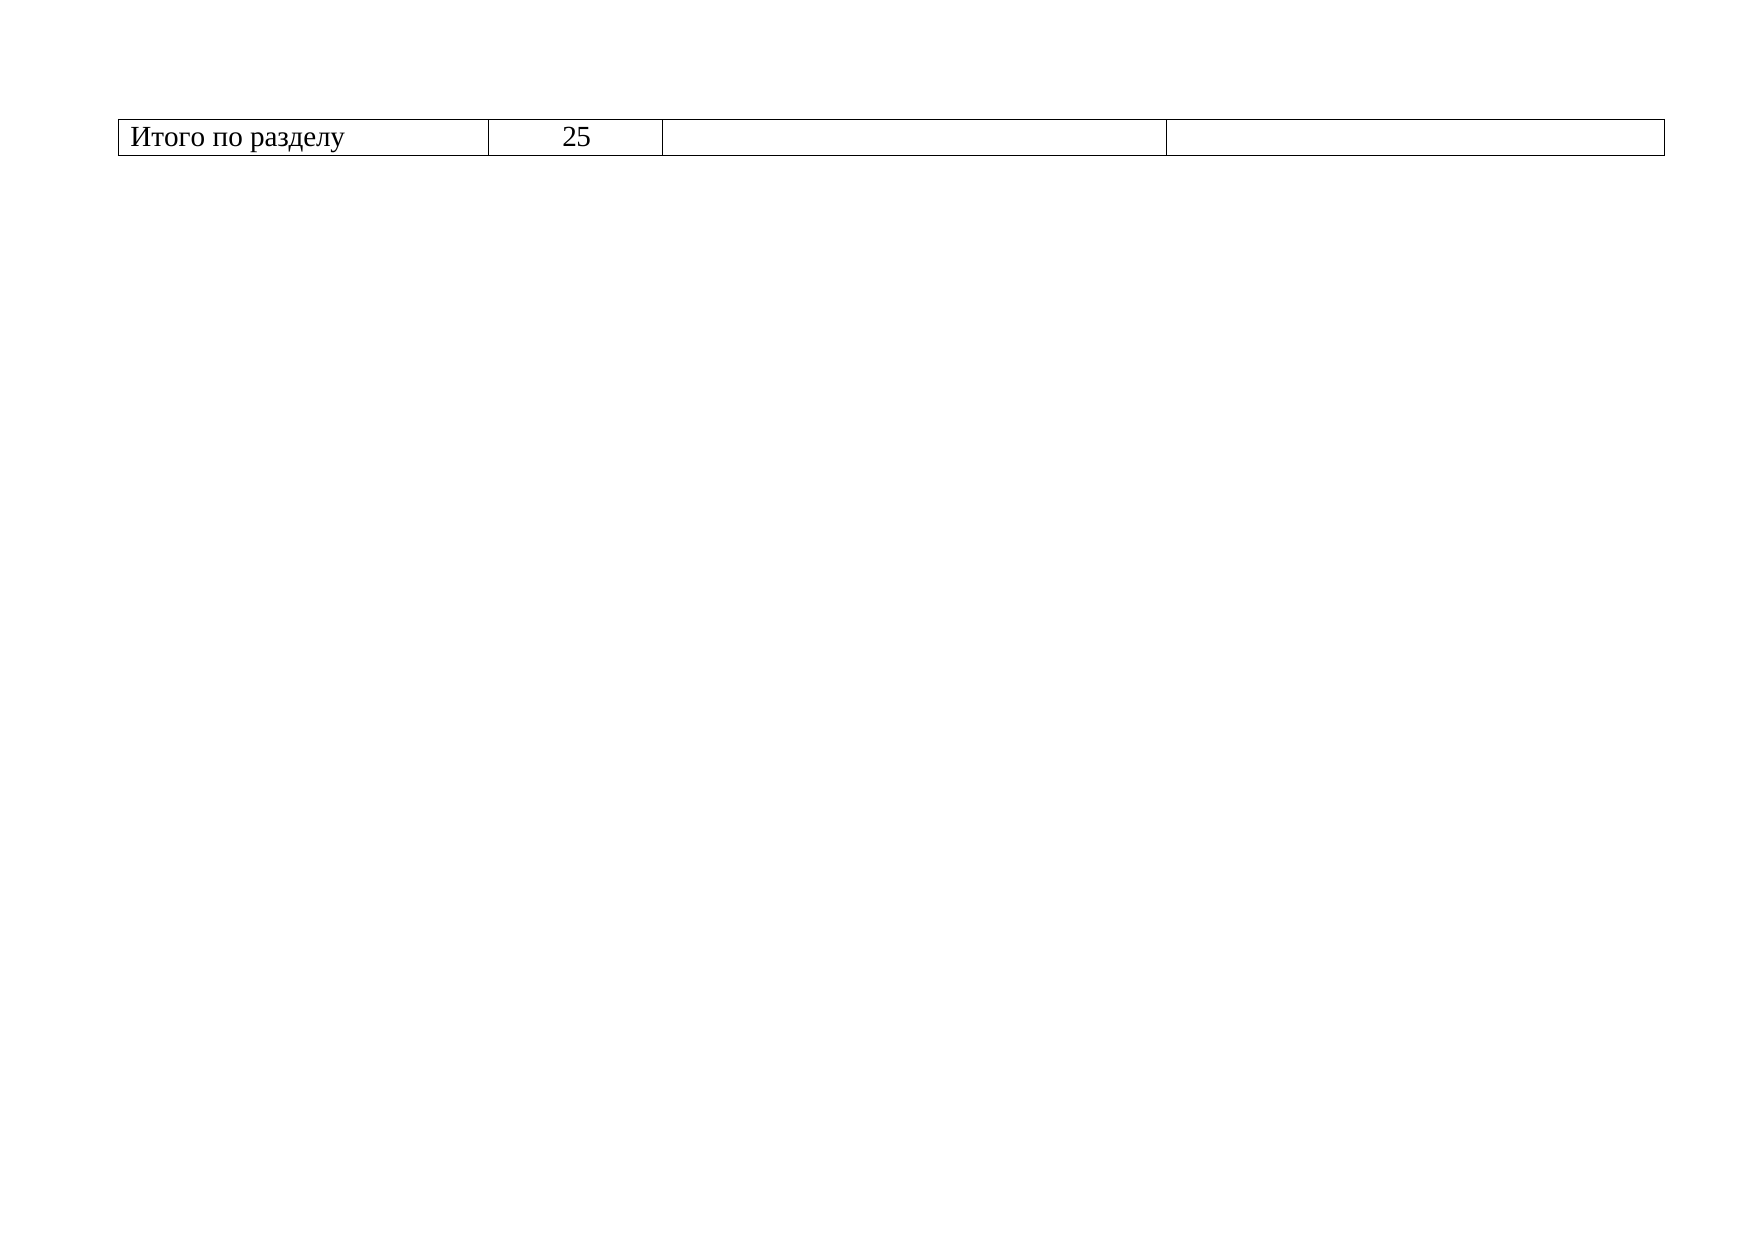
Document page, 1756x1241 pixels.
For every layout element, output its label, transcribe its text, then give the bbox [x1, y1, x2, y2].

table_cell Итого по разделу [119, 120, 488, 155]
table_cell [663, 120, 1166, 155]
table_cell [1167, 120, 1664, 155]
table_cell 25 [489, 120, 662, 155]
